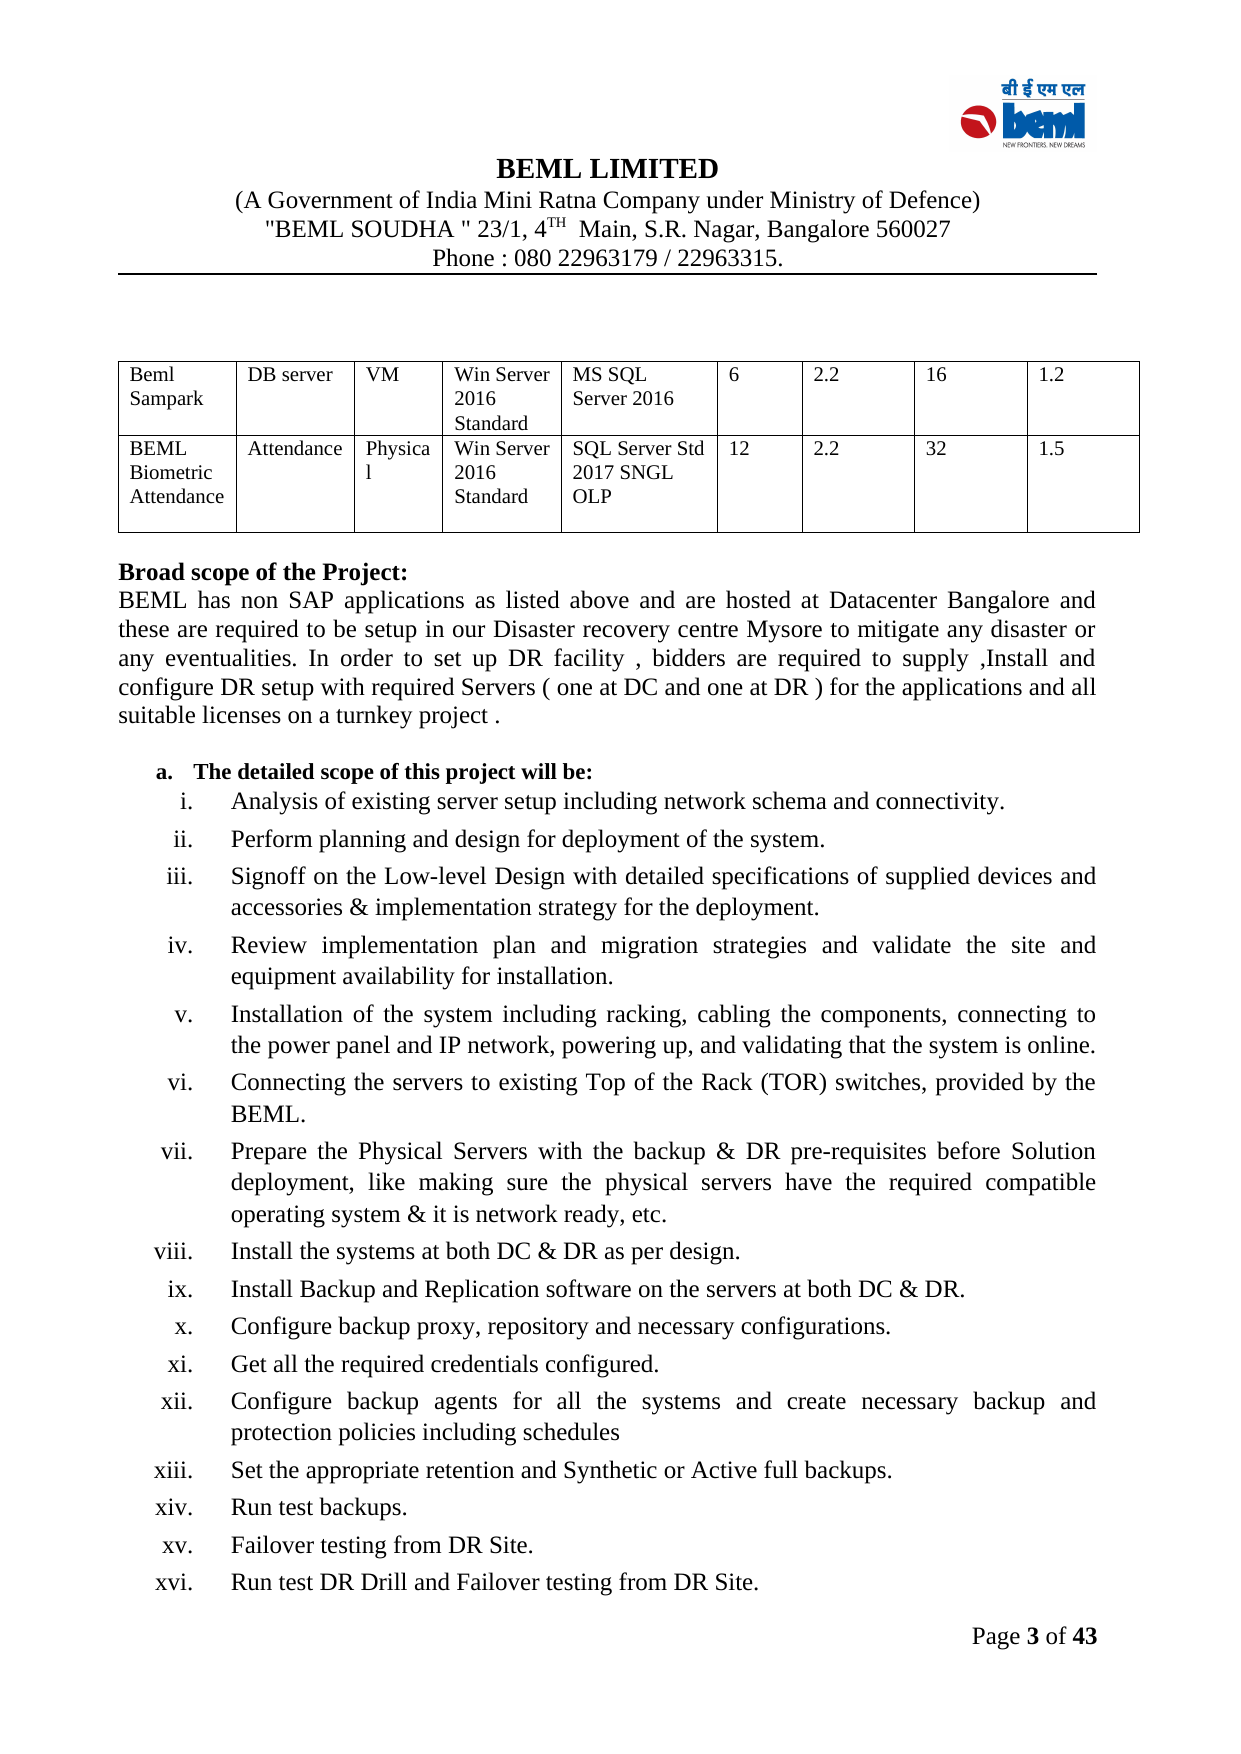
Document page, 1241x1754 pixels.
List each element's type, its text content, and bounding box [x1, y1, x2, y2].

list Failover testing from DR Site. [193, 1528, 1097, 1559]
list Run test DR Drill and Failover testing from DR Site. [193, 1566, 1097, 1597]
table_cell 32 [915, 436, 1027, 532]
list Run test backups. [193, 1491, 1097, 1522]
table_cell 2.2 [803, 436, 914, 532]
list Signoff on the Low-level Design with detailed specifications of supplied devices and accessories & implementation strategy for the deployment. [193, 859, 1097, 922]
table_header Win Server 2016 Standard [443, 362, 561, 434]
table_cell 1.5 [1028, 436, 1139, 532]
table_header VM [355, 362, 442, 434]
list Review implementation plan and migration strategies and validate the site and equipment availability for installation. [193, 928, 1097, 991]
picture [948, 75, 1098, 152]
table_header 16 [915, 362, 1027, 434]
list Analysis of existing server setup including network schema and connectivity. [193, 784, 1097, 816]
list Connecting the servers to existing Top of the Rack (TOR) switches, provided by the BEML. [193, 1066, 1097, 1128]
table_header DB server [237, 362, 354, 434]
table_cell Attendance [237, 436, 354, 532]
table_header Beml Sampark [119, 362, 236, 434]
table_cell 12 [718, 436, 802, 532]
table_cell BEML Biometric Attendance [119, 436, 236, 532]
list Install Backup and Replication software on the servers at both DC & DR. [193, 1272, 1097, 1303]
table_header 6 [718, 362, 802, 434]
text BEML has non SAP applications as listed above and are hosted at Datacenter Bangalore and these are required to be setup in our Disaster recovery centre Mysore to mitigate any disaster or any eventualities. In order to set up DR facility , bidders are required to supply ,Install and configure DR setup with required Servers ( one at DC and one at DR ) for the applications and all suitable licenses on a turnkey project . [118, 586, 1097, 729]
list Prepare the Physical Servers with the backup & DR pre-requisites before Solution deployment, like making sure the physical servers have the required compatible operating system & it is network ready, etc. [193, 1134, 1097, 1228]
table_cell Physical [355, 436, 442, 532]
table_cell SQL Server Std 2017 SNGL OLP [562, 436, 717, 532]
list Configure backup proxy, repository and necessary configurations. [193, 1309, 1097, 1341]
list Set the appropriate retention and Synthetic or Active full backups. [193, 1453, 1097, 1484]
list Configure backup agents for all the systems and create necessary backup and protection policies including schedules [193, 1384, 1097, 1447]
table_header 2.2 [803, 362, 914, 434]
list Installation of the system including racking, cabling the components, connecting to the power panel and IP network, powering up, and validating that the system is online. [193, 997, 1097, 1059]
list Get all the required credentials configured. [193, 1347, 1097, 1378]
list Perform planning and design for deployment of the system. [193, 822, 1097, 853]
table_header 1.2 [1028, 362, 1139, 434]
table_header MS SQL Server 2016 [562, 362, 717, 434]
list The detailed scope of this project will be: [156, 758, 1097, 784]
text Broad scope of the Project: [118, 557, 1097, 586]
table_cell Win Server 2016 Standard [443, 436, 561, 532]
list Install the systems at both DC & DR as per design. [193, 1234, 1097, 1266]
